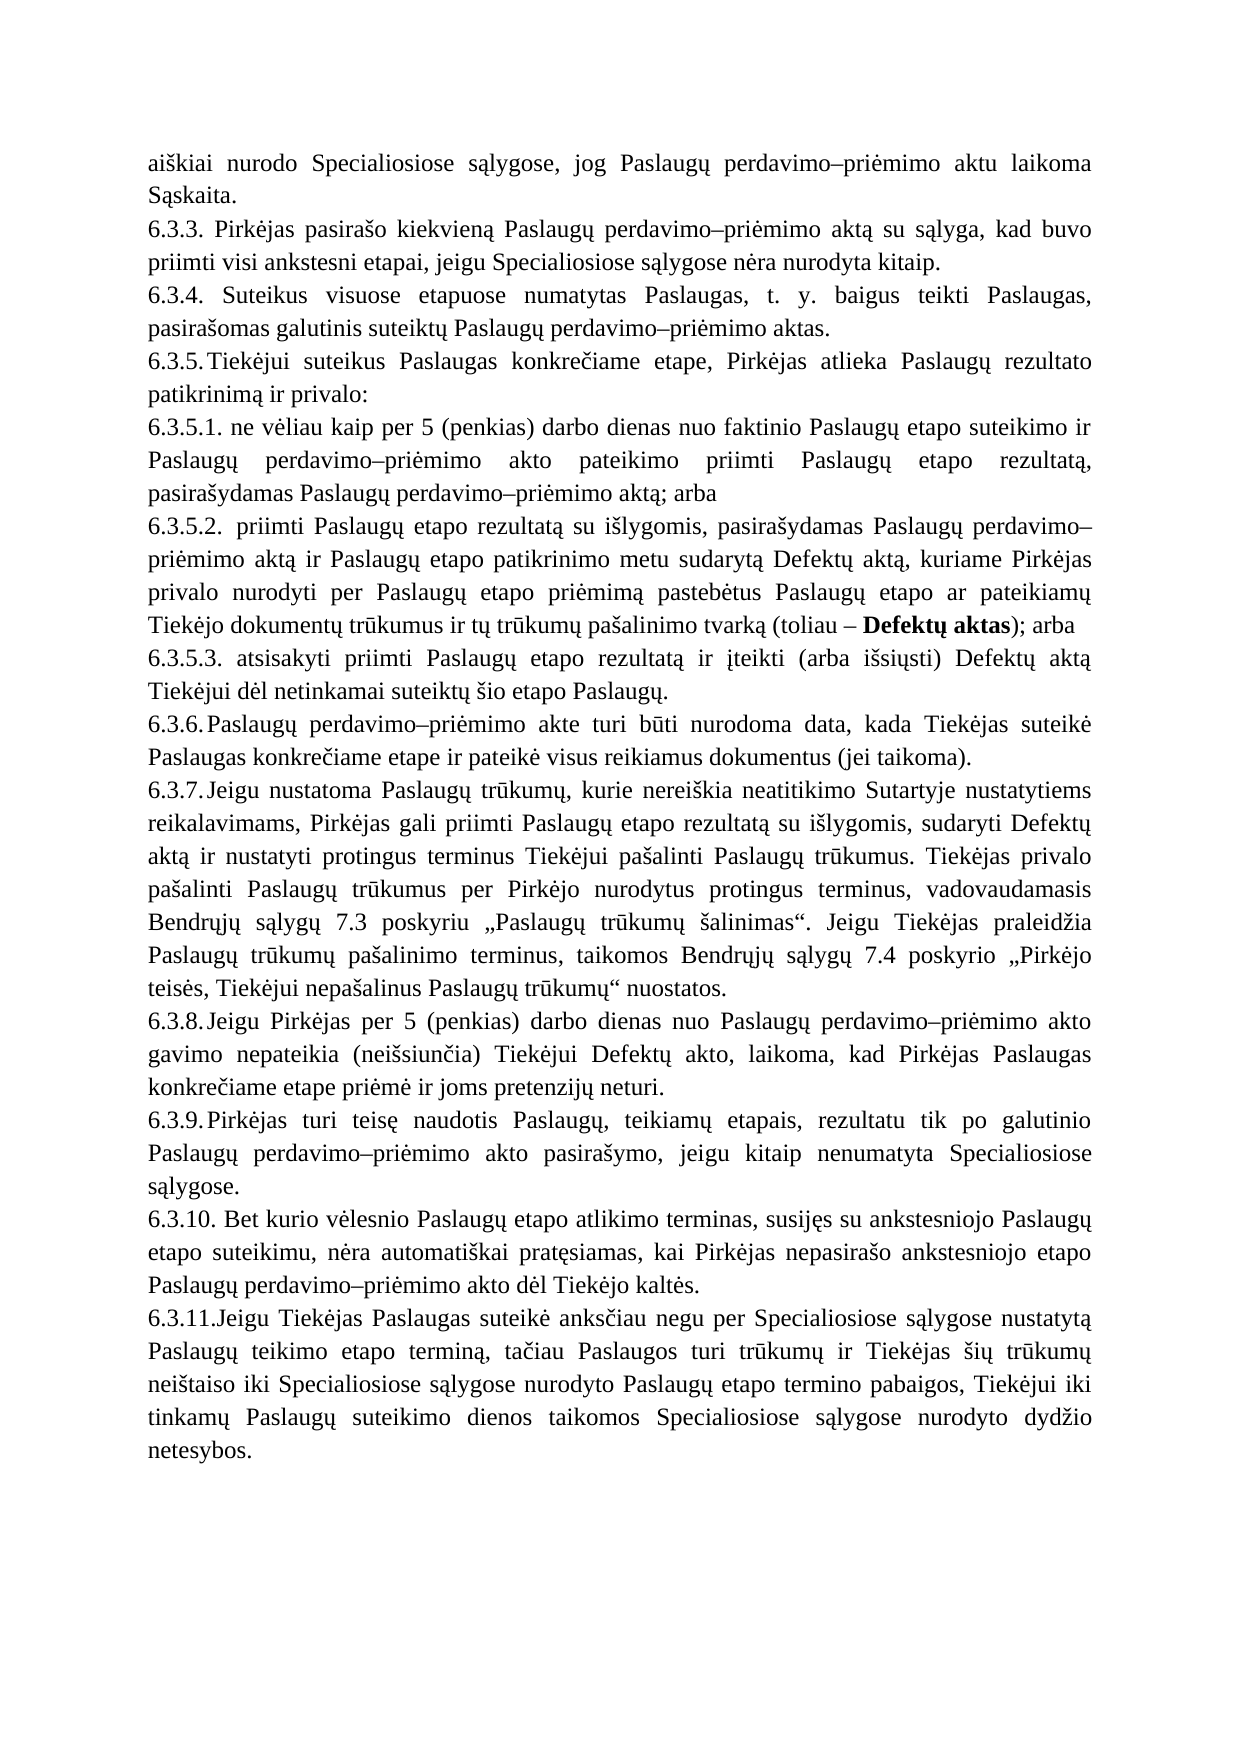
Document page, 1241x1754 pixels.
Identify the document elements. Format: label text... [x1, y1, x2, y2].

text 6.3.5.2. priimti Paslaugų etapo rezultatą su išlygomis, pasirašydamas Paslaugų perdavimo–priėmimo aktą ir Paslaugų etapo patikrinimo metu sudarytą Defektų aktą, kuriame Pirkėjas privalo nurodyti per Paslaugų etapo priėmimą pastebėtus Paslaugų etapo ar pateikiamų Tiekėjo dokumentų trūkumus ir tų trūkumų pašalinimo tvarką (toliau – Defektų aktas); arba [148, 511, 1093, 639]
text 6.3.5. Tiekėjui suteikus Paslaugas konkrečiame etape, Pirkėjas atlieka Paslaugų rezultato patikrinimą ir privalo: [148, 346, 1093, 407]
text 6.3.5.1. ne vėliau kaip per 5 (penkias) darbo dienas nuo faktinio Paslaugų etapo suteikimo ir Paslaugų perdavimo–priėmimo akto pateikimo priimti Paslaugų etapo rezultatą, pasirašydamas Paslaugų perdavimo–priėmimo aktą; arba [148, 412, 1093, 507]
text 6.3.5.3. atsisakyti priimti Paslaugų etapo rezultatą ir įteikti (arba išsiųsti) Defektų aktą Tiekėjui dėl netinkamai suteiktų šio etapo Paslaugų. [148, 643, 1093, 705]
text 6.3.10. Bet kurio vėlesnio Paslaugų etapo atlikimo terminas, susijęs su ankstesniojo Paslaugų etapo suteikimu, nėra automatiškai pratęsiamas, kai Pirkėjas nepasirašo ankstesniojo etapo Paslaugų perdavimo–priėmimo akto dėl Tiekėjo kaltės. [148, 1204, 1093, 1299]
text 6.3.9. Pirkėjas turi teisę naudotis Paslaugų, teikiamų etapais, rezultatu tik po galutinio Paslaugų perdavimo–priėmimo akto pasirašymo, jeigu kitaip nenumatyta Specialiosiose sąlygose. [148, 1105, 1093, 1200]
text 6.3.7. Jeigu nustatoma Paslaugų trūkumų, kurie nereiškia neatitikimo Sutartyje nustatytiems reikalavimams, Pirkėjas gali priimti Paslaugų etapo rezultatą su išlygomis, sudaryti Defektų aktą ir nustatyti protingus terminus Tiekėjui pašalinti Paslaugų trūkumus. Tiekėjas privalo pašalinti Paslaugų trūkumus per Pirkėjo nurodytus protingus terminus, vadovaudamasis Bendrųjų sąlygų 7.3 poskyriu „Paslaugų trūkumų šalinimas“. Jeigu Tiekėjas praleidžia Paslaugų trūkumų pašalinimo terminus, taikomos Bendrųjų sąlygų 7.4 poskyrio „Pirkėjo teisės, Tiekėjui nepašalinus Paslaugų trūkumų“ nuostatos. [148, 775, 1093, 1002]
text 6.3.4. Suteikus visuose etapuose numatytas Paslaugas, t. y. baigus teikti Paslaugas, pasirašomas galutinis suteiktų Paslaugų perdavimo–priėmimo aktas. [148, 280, 1093, 341]
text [148, 148, 1093, 209]
text 6.3.3. Pirkėjas pasirašo kiekvieną Paslaugų perdavimo–priėmimo aktą su sąlyga, kad buvo priimti visi ankstesni etapai, jeigu Specialiosiose sąlygose nėra nurodyta kitaip. [148, 214, 1093, 275]
text 6.3.8. Jeigu Pirkėjas per 5 (penkias) darbo dienas nuo Paslaugų perdavimo–priėmimo akto gavimo nepateikia (neišsiunčia) Tiekėjui Defektų akto, laikoma, kad Pirkėjas Paslaugas konkrečiame etape priėmė ir joms pretenzijų neturi. [148, 1006, 1093, 1101]
text 6.3.11.Jeigu Tiekėjas Paslaugas suteikė anksčiau negu per Specialiosiose sąlygose nustatytą Paslaugų teikimo etapo terminą, tačiau Paslaugos turi trūkumų ir Tiekėjas šių trūkumų neištaiso iki Specialiosiose sąlygose nurodyto Paslaugų etapo termino pabaigos, Tiekėjui iki tinkamų Paslaugų suteikimo dienos taikomos Specialiosiose sąlygose nurodyto dydžio netesybos. [148, 1303, 1093, 1464]
text 6.3.6. Paslaugų perdavimo–priėmimo akte turi būti nurodoma data, kada Tiekėjas suteikė Paslaugas konkrečiame etape ir pateikė visus reikiamus dokumentus (jei taikoma). [148, 709, 1093, 771]
